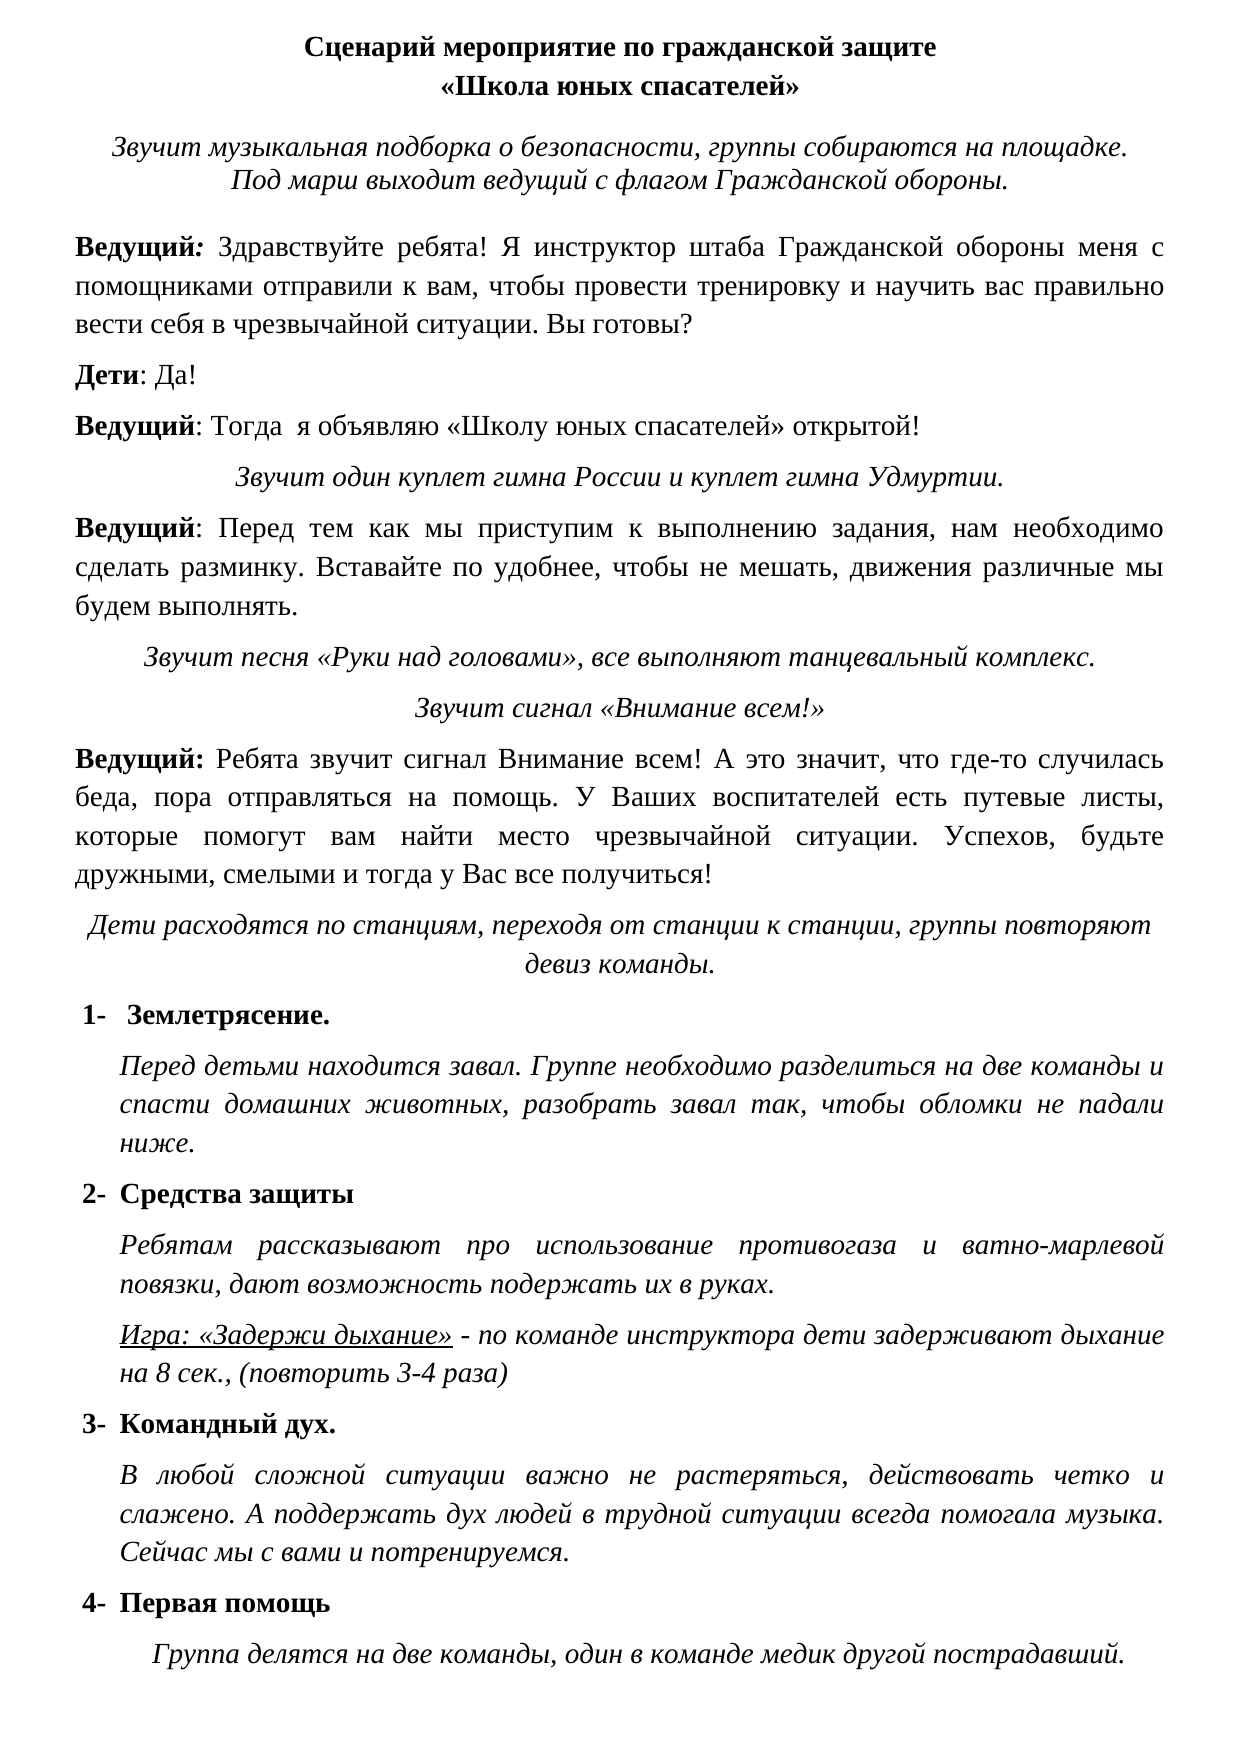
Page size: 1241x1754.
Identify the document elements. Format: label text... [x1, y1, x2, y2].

list Командный дух. [82, 1406, 1165, 1440]
text Ведущий: Ребята звучит сигнал Внимание всем! А это значит, что где-то случилась беда, пора отправляться на помощь. У Ваших воспитателей есть путевые листы, которые помогут вам найти место чрезвычайной ситуации. Успехов, будьте дружными, смелыми и тогда у Вас все получиться! [75, 741, 1165, 890]
text Под марш выходит ведущий с флагом Гражданской обороны. [75, 162, 1165, 196]
text Ведущий: Тогда я объявляю «Школу юных спасателей» открытой! [75, 408, 1165, 442]
text Ведущий: Перед тем как мы приступим к выполнению задания, нам необходимо сделать разминку. Вставайте по удобнее, чтобы не мешать, движения различные мы будем выполнять. [75, 511, 1165, 621]
text Игра: «Задержи дыхание» - по команде инструктора дети задерживают дыхание на 8 сек., (повторить 3-4 раза) [119, 1317, 1165, 1389]
text Звучит один куплет гимна России и куплет гимна Удмуртии. [75, 459, 1165, 493]
text Группа делятся на две команды, один в команде медик другой пострадавший. [112, 1637, 1165, 1670]
list Средства защиты [82, 1176, 1165, 1210]
text Звучит музыкальная подборка о безопасности, группы собираются на площадке. [75, 129, 1165, 162]
text Сценарий мероприятие по гражданской защите [75, 29, 1165, 63]
text Ведущий: Здравствуйте ребята! Я инструктор штаба Гражданской обороны меня с помощниками отправили к вам, чтобы провести тренировку и научить вас правильно вести себя в чрезвычайной ситуации. Вы готовы? [75, 229, 1165, 340]
text Звучит песня «Руки над головами», все выполняют танцевальный комплекс. [75, 639, 1165, 672]
text Звучит сигнал «Внимание всем!» [75, 690, 1165, 723]
text Перед детьми находится завал. Группе необходимо разделиться на две команды и спасти домашних животных, разобрать завал так, чтобы обломки не падали ниже. [119, 1048, 1165, 1159]
text Дети расходятся по станциям, переходя от станции к станции, группы повторяют девиз команды. [75, 907, 1165, 979]
list Первая помощь [82, 1586, 1165, 1619]
list Землетрясение. [82, 997, 1165, 1031]
text В любой сложной ситуации важно не растеряться, действовать четко и слажено. А поддержать дух людей в трудной ситуации всегда помогала музыка. Сейчас мы с вами и потренируемся. [119, 1457, 1165, 1568]
text «Школа юных спасателей» [75, 68, 1165, 102]
text Ребятам рассказывают про использование противогаза и ватно-марлевой повязки, дают возможность подержать их в руках. [119, 1227, 1165, 1299]
text Дети: Да! [75, 357, 1165, 391]
